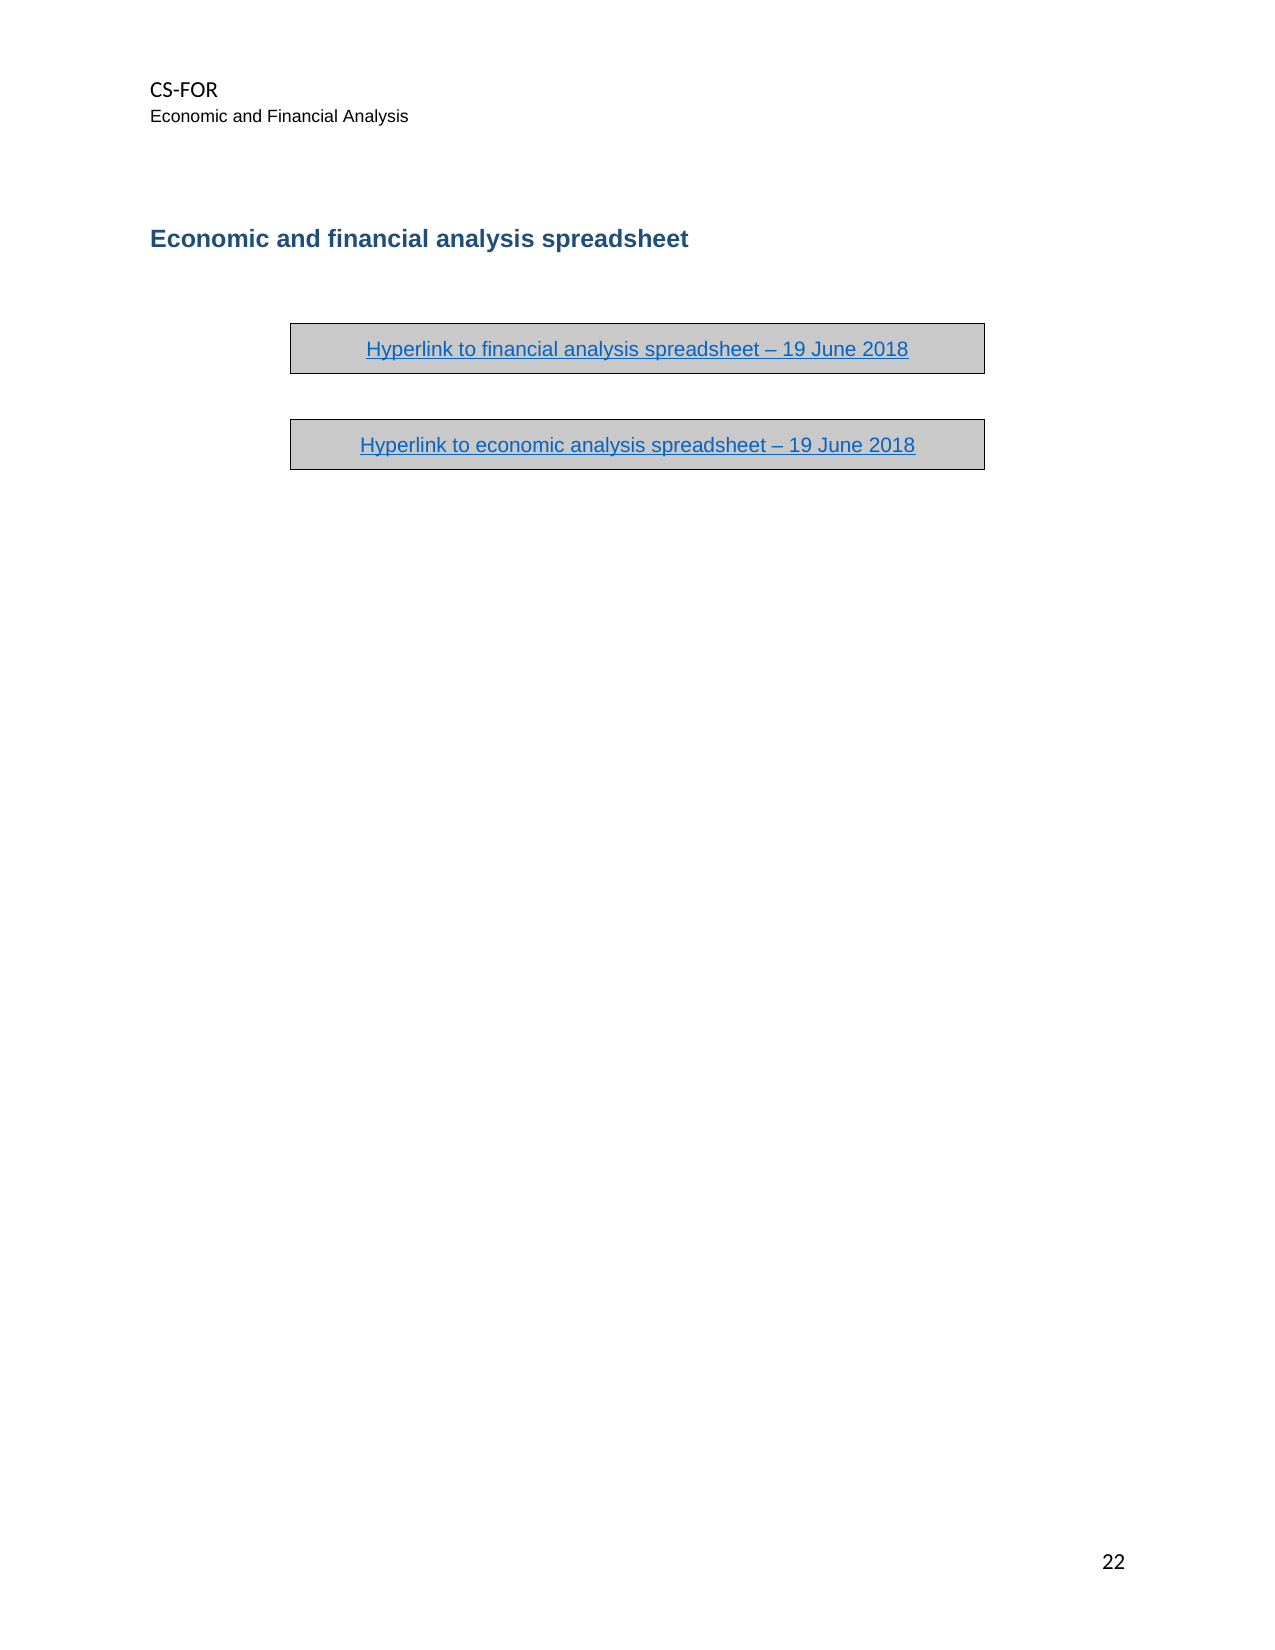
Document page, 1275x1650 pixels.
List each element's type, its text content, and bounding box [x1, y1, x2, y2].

table_header Hyperlink to financial analysis spreadsheet – 19 June 2018 [291, 324, 984, 373]
table_header Hyperlink to economic analysis spreadsheet – 19 June 2018 [291, 420, 984, 469]
subtitle Economic and financial analysis spreadsheet [150, 224, 1125, 253]
